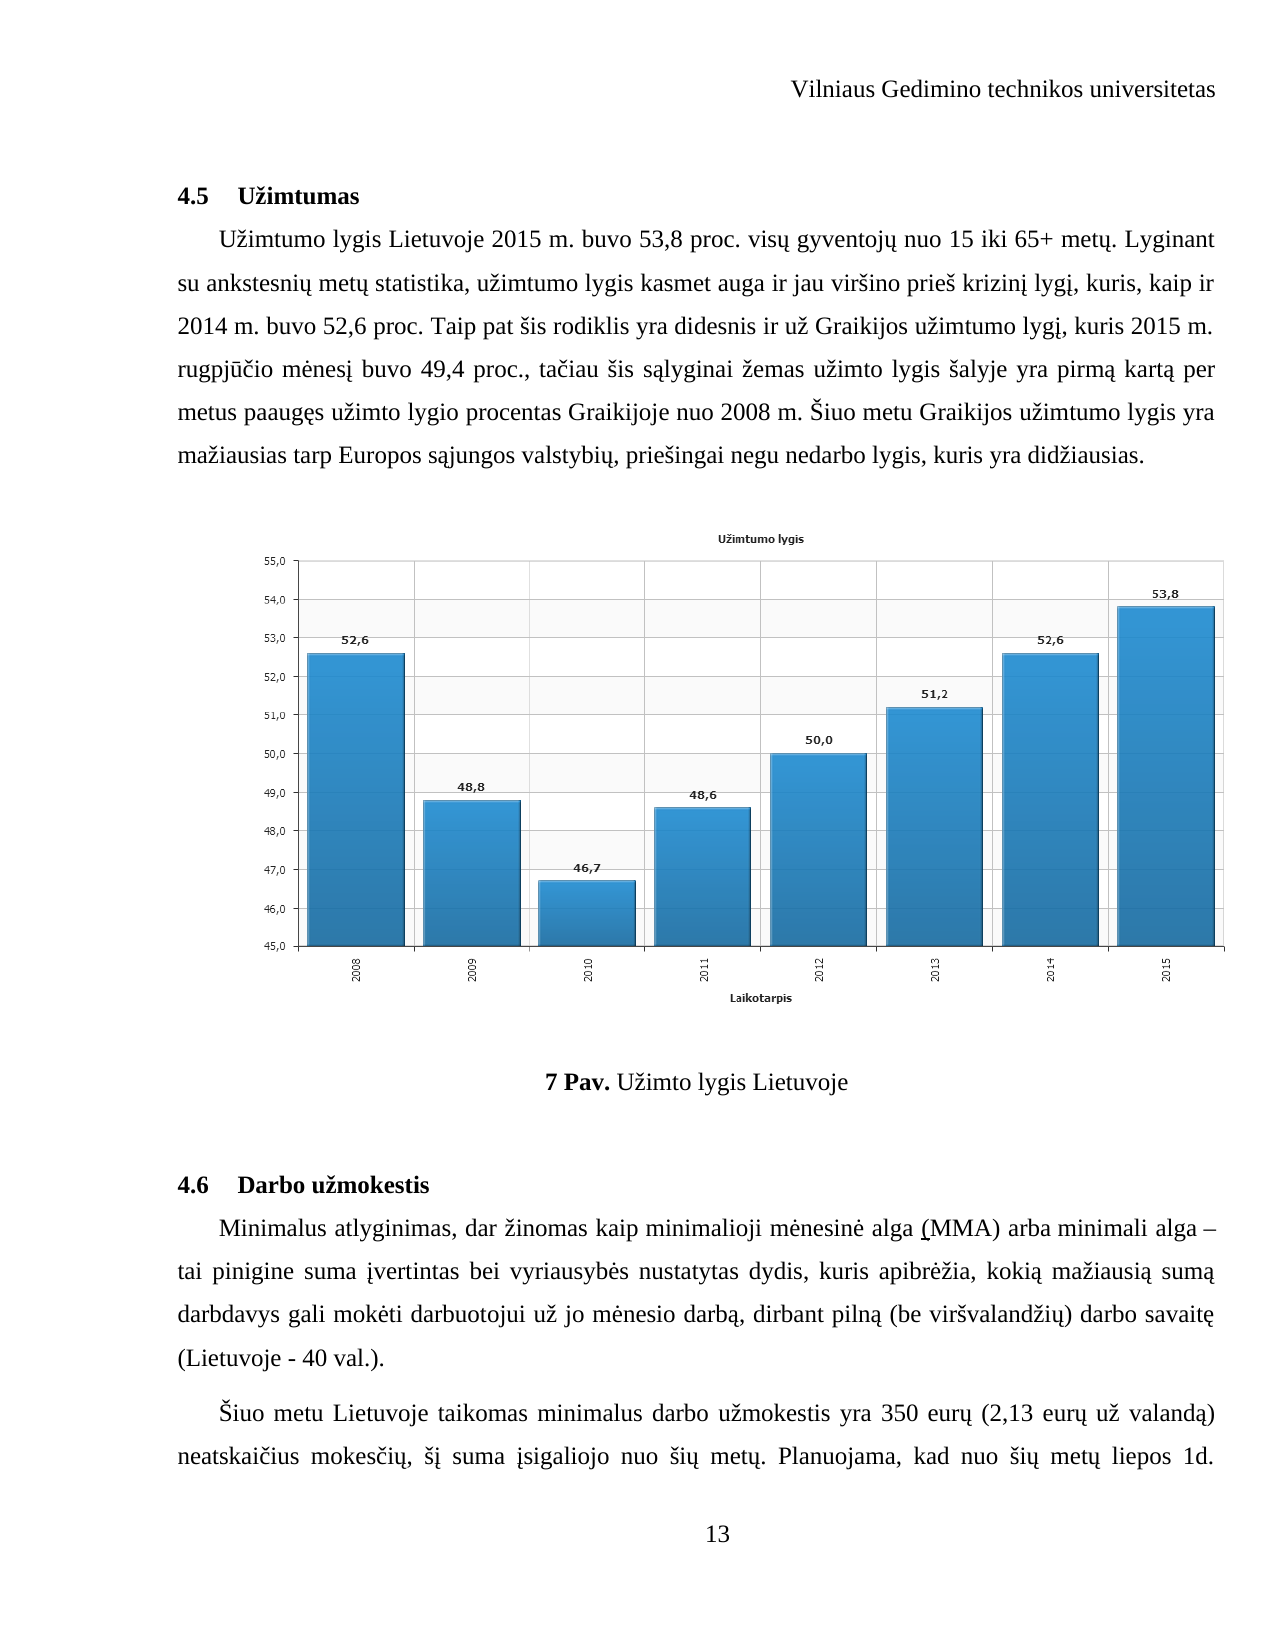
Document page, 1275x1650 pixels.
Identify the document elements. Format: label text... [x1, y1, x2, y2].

subtitle Darbo užmokestis [177, 1170, 1216, 1199]
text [177, 1398, 1216, 1470]
text Užimtumo lygis Lietuvoje 2015 m. buvo 53,8 proc. visų gyventojų nuo 15 iki 65+ metų. Lyginant su ankstesnių metų statistika, užimtumo lygis kasmet auga ir jau viršino prieš krizinį lygį, kuris, kaip ir 2014 m. buvo 52,6 proc. Taip pat šis rodiklis yra didesnis ir už Graikijos užimtumo lygį, kuris 2015 m. rugpjūčio mėnesį buvo 49,4 proc., tačiau šis sąlyginai žemas užimto lygis šalyje yra pirmą kartą per metus paaugęs užimto lygio procentas Graikijoje nuo 2008 m. Šiuo metu Graikijos užimtumo lygis yra mažiausias tarp Europos sąjungos valstybių, priešingai negu nedarbo lygis, kuris yra didžiausias. [177, 224, 1216, 469]
text Minimalus atlyginimas, dar žinomas kaip minimalioji mėnesinė alga (MMA) arba minimali alga – tai pinigine suma įvertintas bei vyriausybės nustatytas dydis, kuris apibrėžia, kokią mažiausią sumą darbdavys gali mokėti darbuotojui už jo mėnesio darbą, dirbant pilną (be viršvalandžių) darbo savaitę (Lietuvoje - 40 val.). [177, 1213, 1216, 1371]
picture [218, 495, 1258, 1040]
subtitle Užimtumas [177, 181, 1216, 210]
text 7 Pav. Užimto lygis Lietuvoje [177, 1067, 1216, 1096]
